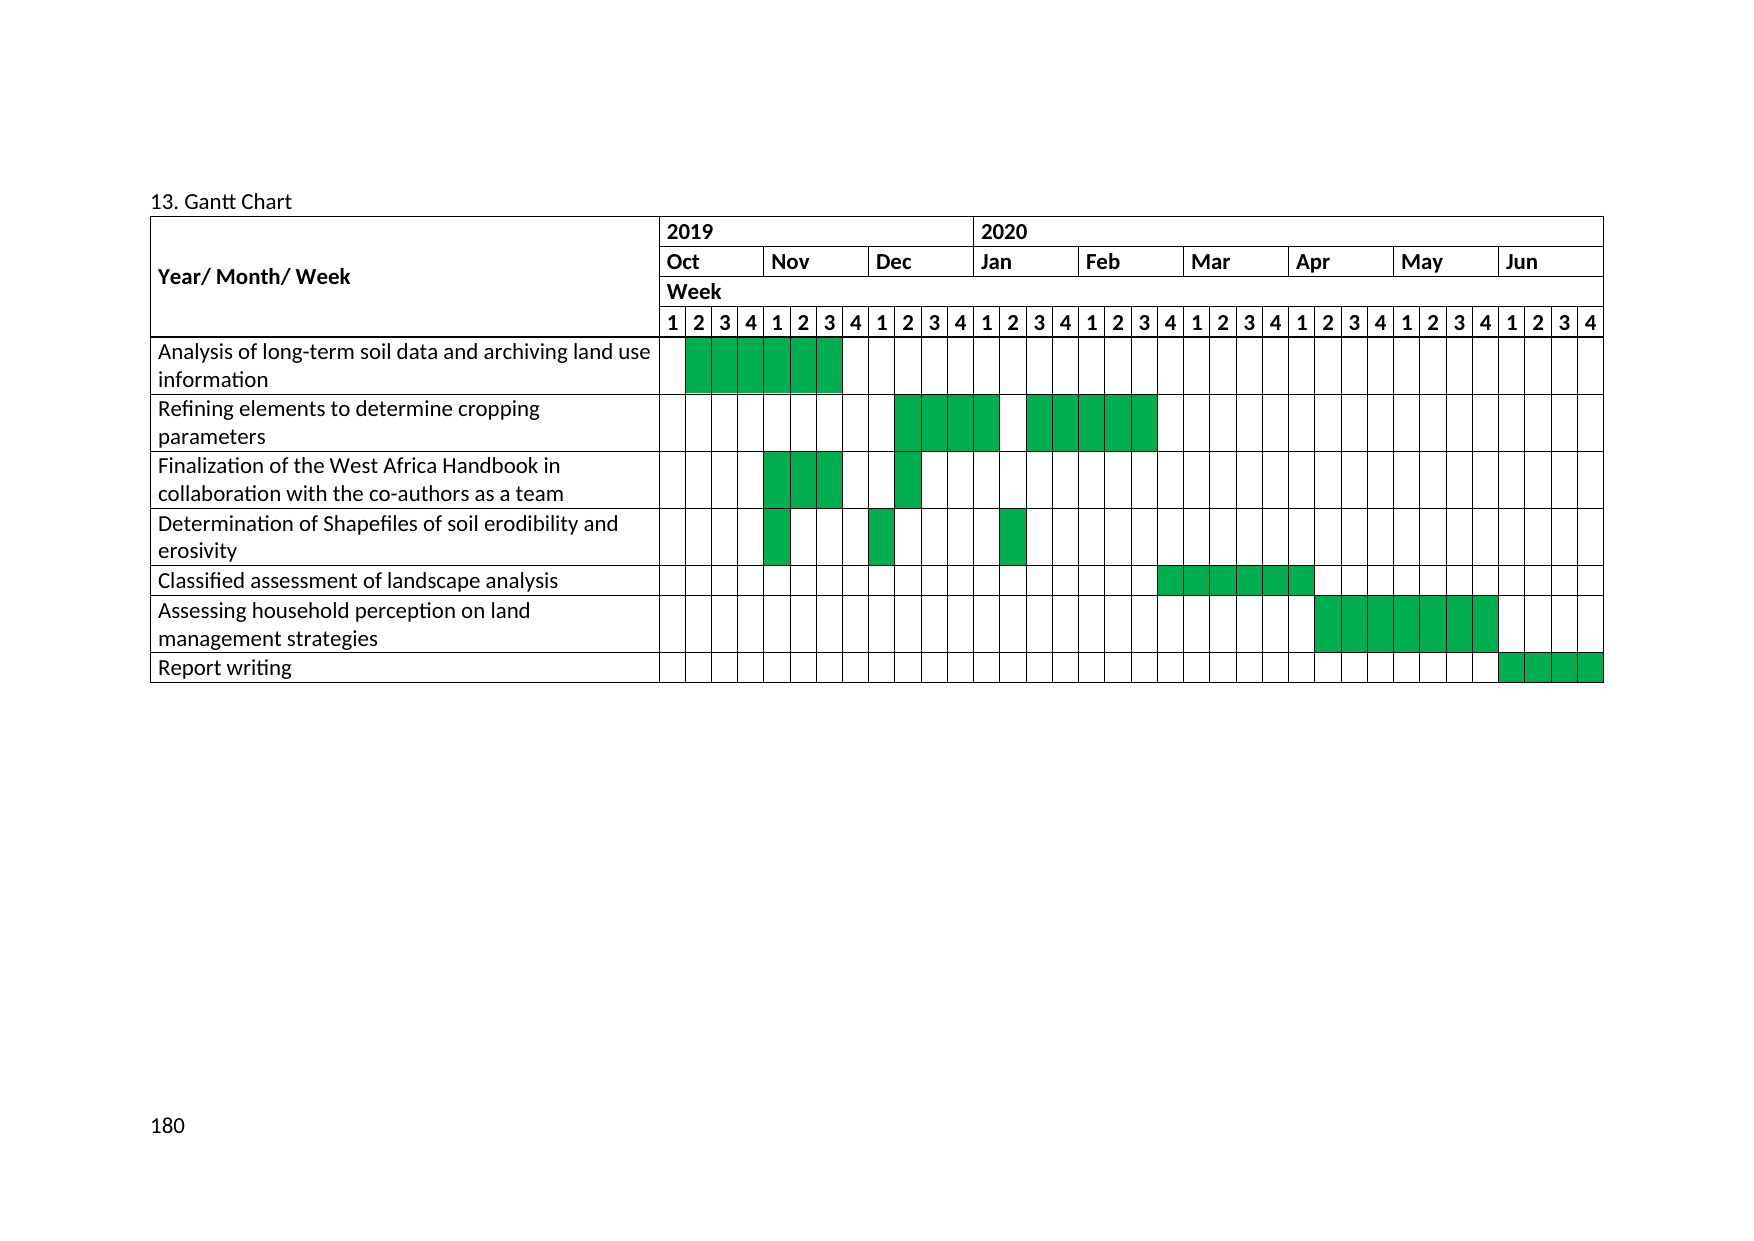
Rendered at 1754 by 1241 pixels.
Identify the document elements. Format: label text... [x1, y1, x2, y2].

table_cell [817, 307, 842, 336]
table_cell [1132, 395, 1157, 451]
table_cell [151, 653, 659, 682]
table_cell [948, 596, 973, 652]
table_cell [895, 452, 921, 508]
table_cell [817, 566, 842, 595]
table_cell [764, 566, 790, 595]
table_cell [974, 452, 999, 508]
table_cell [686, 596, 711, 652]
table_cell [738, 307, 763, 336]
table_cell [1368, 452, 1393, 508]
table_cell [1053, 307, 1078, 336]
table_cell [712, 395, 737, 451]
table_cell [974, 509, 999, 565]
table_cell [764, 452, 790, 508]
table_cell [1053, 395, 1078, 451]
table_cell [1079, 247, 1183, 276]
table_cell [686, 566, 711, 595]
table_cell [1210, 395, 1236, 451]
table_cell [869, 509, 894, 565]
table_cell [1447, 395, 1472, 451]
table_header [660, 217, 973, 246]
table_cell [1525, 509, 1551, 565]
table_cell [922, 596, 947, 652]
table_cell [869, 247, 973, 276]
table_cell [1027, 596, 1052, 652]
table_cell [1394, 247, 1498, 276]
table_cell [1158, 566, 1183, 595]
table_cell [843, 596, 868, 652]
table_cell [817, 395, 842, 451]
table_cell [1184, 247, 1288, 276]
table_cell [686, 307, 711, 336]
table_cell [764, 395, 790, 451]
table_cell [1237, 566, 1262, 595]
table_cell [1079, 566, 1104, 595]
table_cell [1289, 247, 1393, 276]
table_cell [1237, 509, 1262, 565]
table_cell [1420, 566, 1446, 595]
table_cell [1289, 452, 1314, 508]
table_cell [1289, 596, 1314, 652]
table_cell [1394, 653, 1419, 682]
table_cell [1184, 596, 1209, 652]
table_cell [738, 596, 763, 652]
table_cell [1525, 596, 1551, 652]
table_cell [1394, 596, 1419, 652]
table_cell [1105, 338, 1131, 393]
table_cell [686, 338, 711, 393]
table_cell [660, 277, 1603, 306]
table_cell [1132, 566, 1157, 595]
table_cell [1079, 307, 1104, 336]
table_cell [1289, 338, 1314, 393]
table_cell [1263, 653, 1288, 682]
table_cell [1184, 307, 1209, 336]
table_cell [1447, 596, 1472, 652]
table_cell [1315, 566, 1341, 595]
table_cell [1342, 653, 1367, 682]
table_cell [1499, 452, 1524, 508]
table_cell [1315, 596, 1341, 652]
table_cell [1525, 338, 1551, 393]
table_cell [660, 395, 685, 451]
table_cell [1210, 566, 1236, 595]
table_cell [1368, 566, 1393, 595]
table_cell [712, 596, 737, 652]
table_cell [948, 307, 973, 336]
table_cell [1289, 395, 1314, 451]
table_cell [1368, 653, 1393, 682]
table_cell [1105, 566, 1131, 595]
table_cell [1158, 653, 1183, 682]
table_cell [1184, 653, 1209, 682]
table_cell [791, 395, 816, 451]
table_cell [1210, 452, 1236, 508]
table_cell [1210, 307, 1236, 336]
text 13. Gantt Chart [150, 187, 1604, 216]
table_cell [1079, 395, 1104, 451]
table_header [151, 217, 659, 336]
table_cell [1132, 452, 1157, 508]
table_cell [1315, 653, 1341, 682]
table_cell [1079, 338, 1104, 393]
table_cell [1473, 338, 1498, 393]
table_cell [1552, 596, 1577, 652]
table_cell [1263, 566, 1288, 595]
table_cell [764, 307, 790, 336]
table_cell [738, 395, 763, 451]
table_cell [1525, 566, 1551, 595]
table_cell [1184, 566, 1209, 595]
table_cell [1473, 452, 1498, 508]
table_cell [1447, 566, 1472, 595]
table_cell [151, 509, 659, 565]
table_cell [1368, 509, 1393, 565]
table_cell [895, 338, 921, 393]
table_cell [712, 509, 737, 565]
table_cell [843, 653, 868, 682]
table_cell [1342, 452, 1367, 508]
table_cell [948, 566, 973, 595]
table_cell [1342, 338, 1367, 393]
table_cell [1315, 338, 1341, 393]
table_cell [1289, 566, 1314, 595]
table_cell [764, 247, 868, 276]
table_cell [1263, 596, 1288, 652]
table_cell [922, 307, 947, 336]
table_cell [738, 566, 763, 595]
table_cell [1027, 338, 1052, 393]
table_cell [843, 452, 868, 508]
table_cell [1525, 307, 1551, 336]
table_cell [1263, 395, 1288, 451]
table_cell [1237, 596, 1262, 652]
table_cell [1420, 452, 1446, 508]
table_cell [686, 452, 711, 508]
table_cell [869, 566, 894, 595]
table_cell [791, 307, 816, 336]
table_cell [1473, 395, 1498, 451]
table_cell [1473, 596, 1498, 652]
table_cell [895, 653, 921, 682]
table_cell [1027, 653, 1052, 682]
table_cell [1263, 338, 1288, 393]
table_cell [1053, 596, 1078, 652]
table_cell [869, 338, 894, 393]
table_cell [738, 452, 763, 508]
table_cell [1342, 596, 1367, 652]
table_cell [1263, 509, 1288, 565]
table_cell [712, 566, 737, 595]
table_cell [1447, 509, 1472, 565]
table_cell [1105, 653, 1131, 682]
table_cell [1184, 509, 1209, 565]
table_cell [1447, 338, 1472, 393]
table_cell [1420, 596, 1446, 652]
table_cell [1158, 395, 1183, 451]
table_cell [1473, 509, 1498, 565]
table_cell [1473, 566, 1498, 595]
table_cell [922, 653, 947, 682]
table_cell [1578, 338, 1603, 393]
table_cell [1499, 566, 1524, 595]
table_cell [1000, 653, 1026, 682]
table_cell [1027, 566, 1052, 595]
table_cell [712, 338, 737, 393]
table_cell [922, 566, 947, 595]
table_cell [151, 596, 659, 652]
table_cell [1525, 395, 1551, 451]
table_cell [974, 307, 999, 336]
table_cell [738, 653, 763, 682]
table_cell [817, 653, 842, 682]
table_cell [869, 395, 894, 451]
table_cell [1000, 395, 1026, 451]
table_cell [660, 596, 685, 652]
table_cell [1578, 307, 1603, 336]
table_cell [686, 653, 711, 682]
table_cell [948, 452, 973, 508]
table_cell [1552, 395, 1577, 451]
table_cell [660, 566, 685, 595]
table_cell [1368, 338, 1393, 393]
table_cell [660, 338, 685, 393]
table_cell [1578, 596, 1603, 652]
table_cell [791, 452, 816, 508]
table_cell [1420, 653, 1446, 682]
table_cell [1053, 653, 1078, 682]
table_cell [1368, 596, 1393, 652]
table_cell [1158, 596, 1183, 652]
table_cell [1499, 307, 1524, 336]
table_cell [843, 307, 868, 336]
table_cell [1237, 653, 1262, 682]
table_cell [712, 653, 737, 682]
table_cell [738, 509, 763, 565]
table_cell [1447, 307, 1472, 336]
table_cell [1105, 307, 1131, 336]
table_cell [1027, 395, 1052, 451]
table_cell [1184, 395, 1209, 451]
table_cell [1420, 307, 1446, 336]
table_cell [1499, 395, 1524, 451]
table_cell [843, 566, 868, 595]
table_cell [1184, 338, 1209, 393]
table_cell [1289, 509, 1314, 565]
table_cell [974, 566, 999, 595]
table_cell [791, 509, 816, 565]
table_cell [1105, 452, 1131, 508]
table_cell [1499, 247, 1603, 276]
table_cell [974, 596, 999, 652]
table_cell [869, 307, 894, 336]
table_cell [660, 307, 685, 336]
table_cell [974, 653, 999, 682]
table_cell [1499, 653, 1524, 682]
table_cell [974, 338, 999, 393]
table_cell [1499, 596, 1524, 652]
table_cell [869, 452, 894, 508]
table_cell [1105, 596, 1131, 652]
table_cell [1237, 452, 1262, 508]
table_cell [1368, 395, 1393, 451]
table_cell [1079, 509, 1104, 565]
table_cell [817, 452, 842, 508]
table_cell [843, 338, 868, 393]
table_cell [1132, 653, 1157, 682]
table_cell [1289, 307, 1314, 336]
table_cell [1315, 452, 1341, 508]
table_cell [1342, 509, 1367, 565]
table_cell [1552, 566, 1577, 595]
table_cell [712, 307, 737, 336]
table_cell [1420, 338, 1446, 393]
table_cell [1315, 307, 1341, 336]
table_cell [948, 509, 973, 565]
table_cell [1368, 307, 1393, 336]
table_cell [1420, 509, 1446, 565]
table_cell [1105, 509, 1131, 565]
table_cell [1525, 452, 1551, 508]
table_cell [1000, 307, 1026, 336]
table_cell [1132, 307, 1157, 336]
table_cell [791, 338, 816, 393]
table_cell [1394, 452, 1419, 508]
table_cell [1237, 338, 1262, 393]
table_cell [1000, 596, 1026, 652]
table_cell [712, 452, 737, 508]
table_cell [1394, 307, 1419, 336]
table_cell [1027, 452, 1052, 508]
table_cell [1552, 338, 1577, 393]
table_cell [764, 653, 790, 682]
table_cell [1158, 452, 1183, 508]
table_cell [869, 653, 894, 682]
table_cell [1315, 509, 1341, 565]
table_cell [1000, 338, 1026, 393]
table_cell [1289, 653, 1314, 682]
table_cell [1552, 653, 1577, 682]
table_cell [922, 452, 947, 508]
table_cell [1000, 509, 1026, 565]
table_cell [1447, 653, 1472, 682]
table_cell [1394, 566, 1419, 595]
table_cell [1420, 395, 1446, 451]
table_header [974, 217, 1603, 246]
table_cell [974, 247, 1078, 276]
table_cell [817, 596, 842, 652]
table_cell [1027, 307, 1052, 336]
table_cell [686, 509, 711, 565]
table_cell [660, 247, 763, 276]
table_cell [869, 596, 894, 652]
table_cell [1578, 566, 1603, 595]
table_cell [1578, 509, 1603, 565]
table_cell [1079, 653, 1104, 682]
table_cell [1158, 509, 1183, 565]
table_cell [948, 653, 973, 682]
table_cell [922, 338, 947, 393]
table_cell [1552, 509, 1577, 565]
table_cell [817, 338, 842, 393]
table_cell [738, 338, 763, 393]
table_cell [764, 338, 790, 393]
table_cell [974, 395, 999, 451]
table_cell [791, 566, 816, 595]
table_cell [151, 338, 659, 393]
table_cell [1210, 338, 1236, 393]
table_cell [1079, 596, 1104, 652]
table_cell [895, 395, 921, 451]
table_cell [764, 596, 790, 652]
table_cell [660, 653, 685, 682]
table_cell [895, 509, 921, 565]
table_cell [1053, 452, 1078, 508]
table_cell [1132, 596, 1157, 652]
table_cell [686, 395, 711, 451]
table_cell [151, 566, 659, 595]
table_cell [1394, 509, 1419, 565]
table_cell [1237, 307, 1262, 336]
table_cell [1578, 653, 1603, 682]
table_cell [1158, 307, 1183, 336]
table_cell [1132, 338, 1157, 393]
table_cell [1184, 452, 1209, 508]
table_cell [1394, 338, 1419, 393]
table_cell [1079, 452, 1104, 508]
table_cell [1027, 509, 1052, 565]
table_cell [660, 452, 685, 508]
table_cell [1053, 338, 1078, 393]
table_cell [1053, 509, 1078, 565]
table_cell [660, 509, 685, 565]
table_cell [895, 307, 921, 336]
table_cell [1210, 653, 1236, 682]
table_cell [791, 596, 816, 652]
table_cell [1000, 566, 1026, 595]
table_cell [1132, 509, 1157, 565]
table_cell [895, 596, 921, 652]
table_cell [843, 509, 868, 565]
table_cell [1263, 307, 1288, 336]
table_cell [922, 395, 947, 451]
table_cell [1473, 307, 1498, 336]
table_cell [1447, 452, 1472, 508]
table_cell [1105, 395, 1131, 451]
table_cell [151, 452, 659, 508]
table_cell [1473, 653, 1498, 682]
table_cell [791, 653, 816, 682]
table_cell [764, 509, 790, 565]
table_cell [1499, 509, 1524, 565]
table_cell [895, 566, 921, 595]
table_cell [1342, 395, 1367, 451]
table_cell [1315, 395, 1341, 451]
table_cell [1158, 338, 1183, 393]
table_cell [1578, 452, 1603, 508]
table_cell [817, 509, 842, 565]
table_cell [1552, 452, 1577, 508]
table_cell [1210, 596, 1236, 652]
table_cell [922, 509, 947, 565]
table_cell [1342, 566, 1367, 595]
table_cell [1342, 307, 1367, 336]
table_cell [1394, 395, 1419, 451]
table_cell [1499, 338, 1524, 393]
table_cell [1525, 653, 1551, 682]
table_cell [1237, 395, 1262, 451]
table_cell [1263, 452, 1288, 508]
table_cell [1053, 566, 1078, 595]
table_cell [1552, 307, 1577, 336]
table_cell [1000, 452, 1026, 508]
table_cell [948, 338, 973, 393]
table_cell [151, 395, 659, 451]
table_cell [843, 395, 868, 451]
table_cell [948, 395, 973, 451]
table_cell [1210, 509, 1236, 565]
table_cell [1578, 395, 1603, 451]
